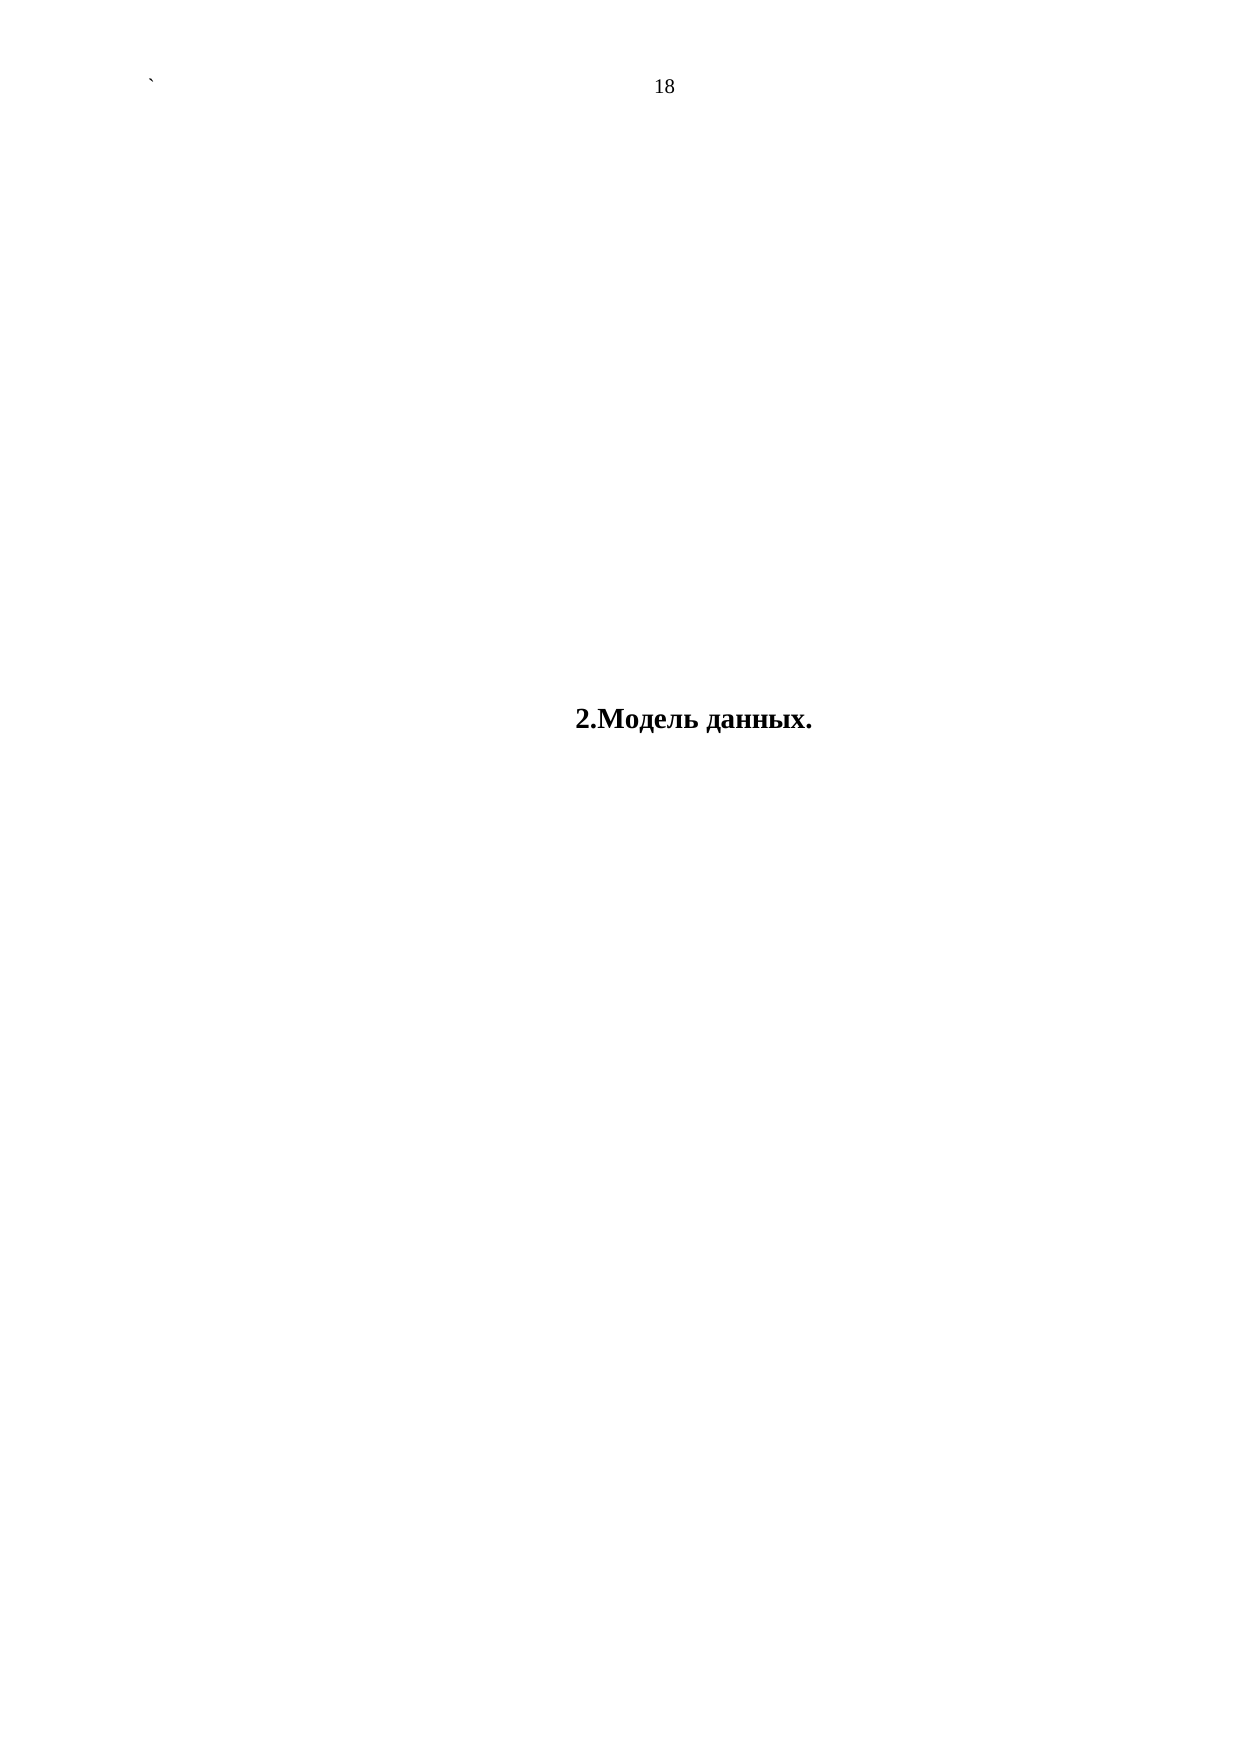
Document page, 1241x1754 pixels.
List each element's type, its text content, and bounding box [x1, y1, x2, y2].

text 2.Модель данных. [148, 701, 1181, 735]
